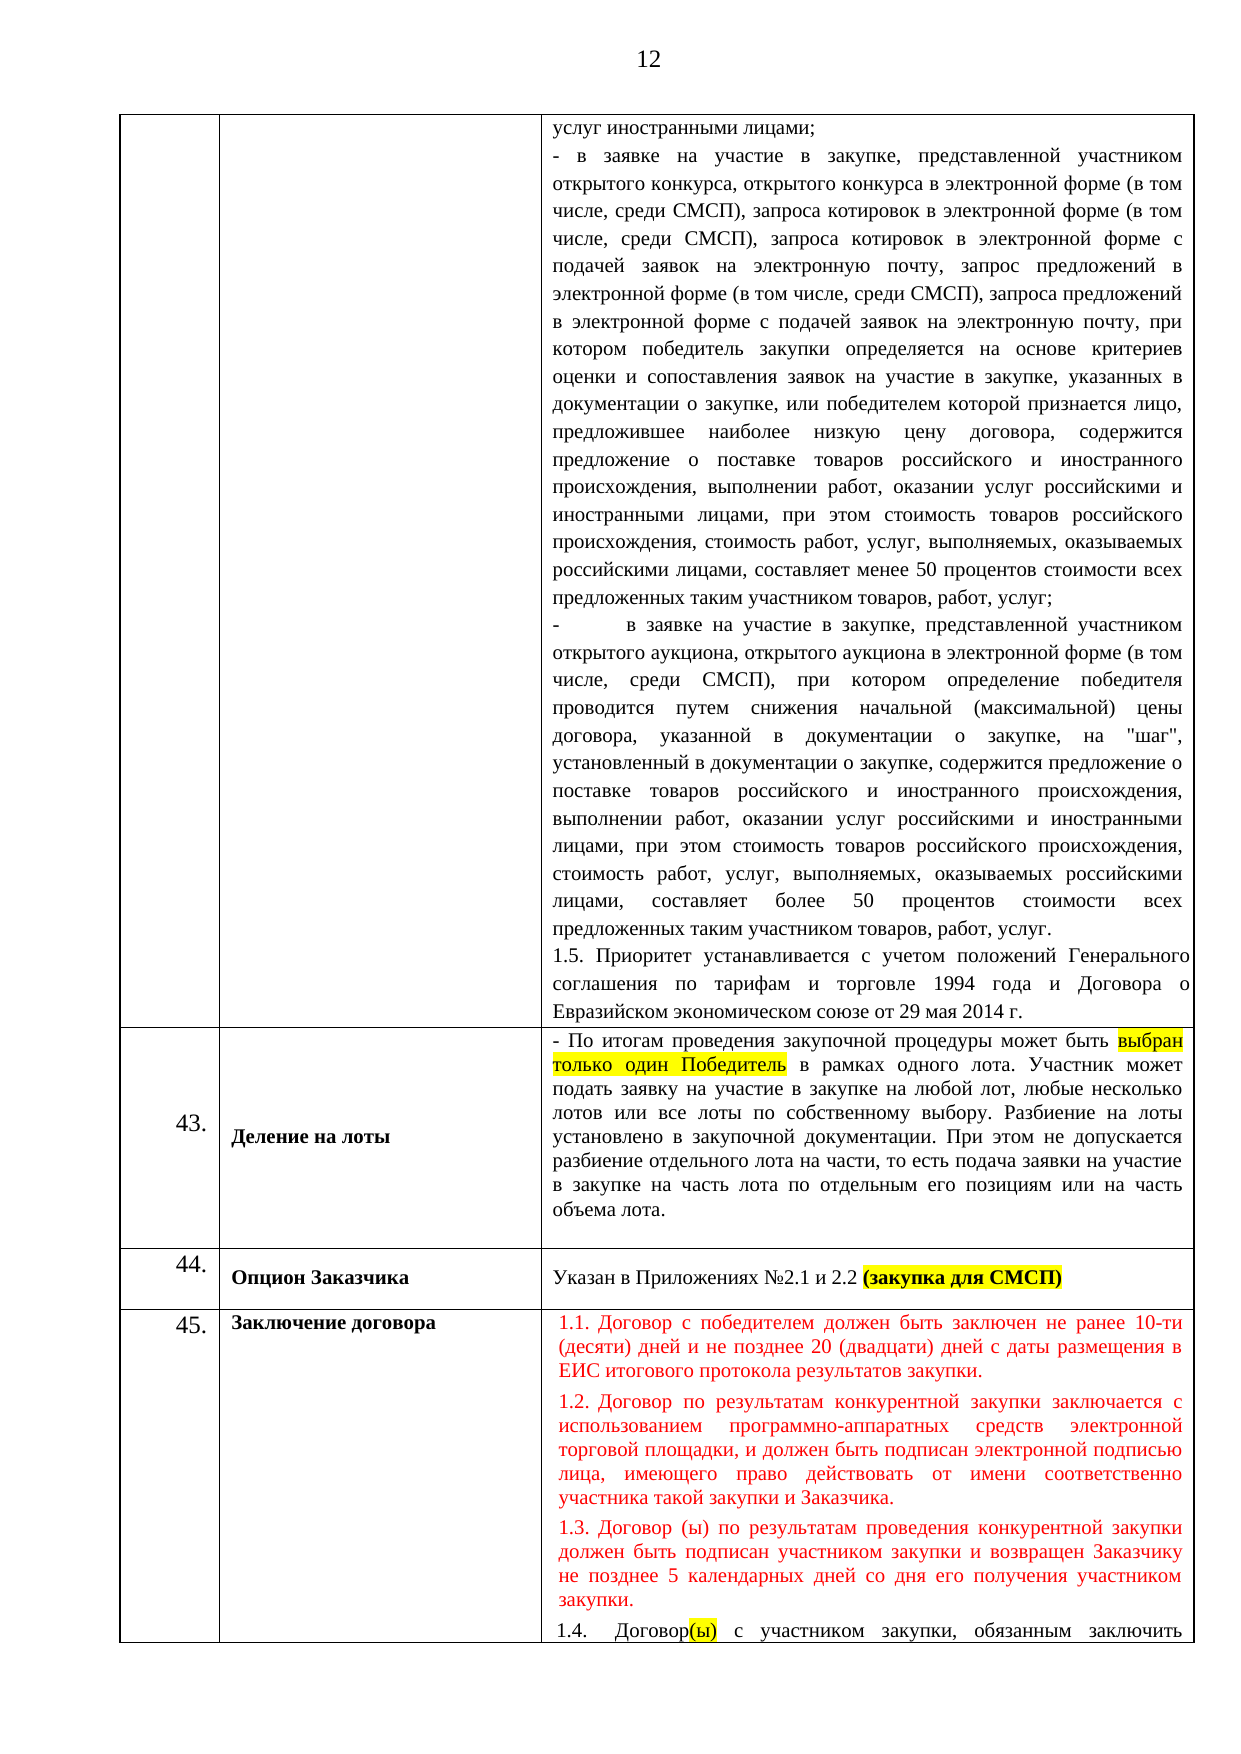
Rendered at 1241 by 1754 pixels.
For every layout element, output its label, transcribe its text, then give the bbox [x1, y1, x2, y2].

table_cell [542, 115, 1193, 1027]
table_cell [542, 1310, 1193, 1642]
table_cell - По итогам проведения закупочной процедуры может быть выбран только один Победитель в рамках одного лота. Участник может подать заявку на участие в закупке на любой лот, любые несколько лотов или все лоты по собственному выбору. Разбиение на лоты установлено в закупочной документации. При этом не допускается разбиение отдельного лота на части, то есть подача заявки на участие в закупке на часть лота по отдельным его позициям или на часть объема лота. [542, 1028, 1193, 1248]
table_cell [220, 115, 541, 1027]
table_cell Опцион Заказчика [220, 1249, 541, 1309]
table_cell Заключение договора [220, 1310, 541, 1642]
table_cell [121, 1310, 219, 1642]
table_cell [121, 115, 219, 1027]
table_cell [121, 1249, 219, 1309]
table_cell Указан в Приложениях №2.1 и 2.2 (закупка для СМСП) [542, 1249, 1193, 1309]
table_cell [121, 1028, 219, 1248]
table_cell Деление на лоты [220, 1028, 541, 1248]
